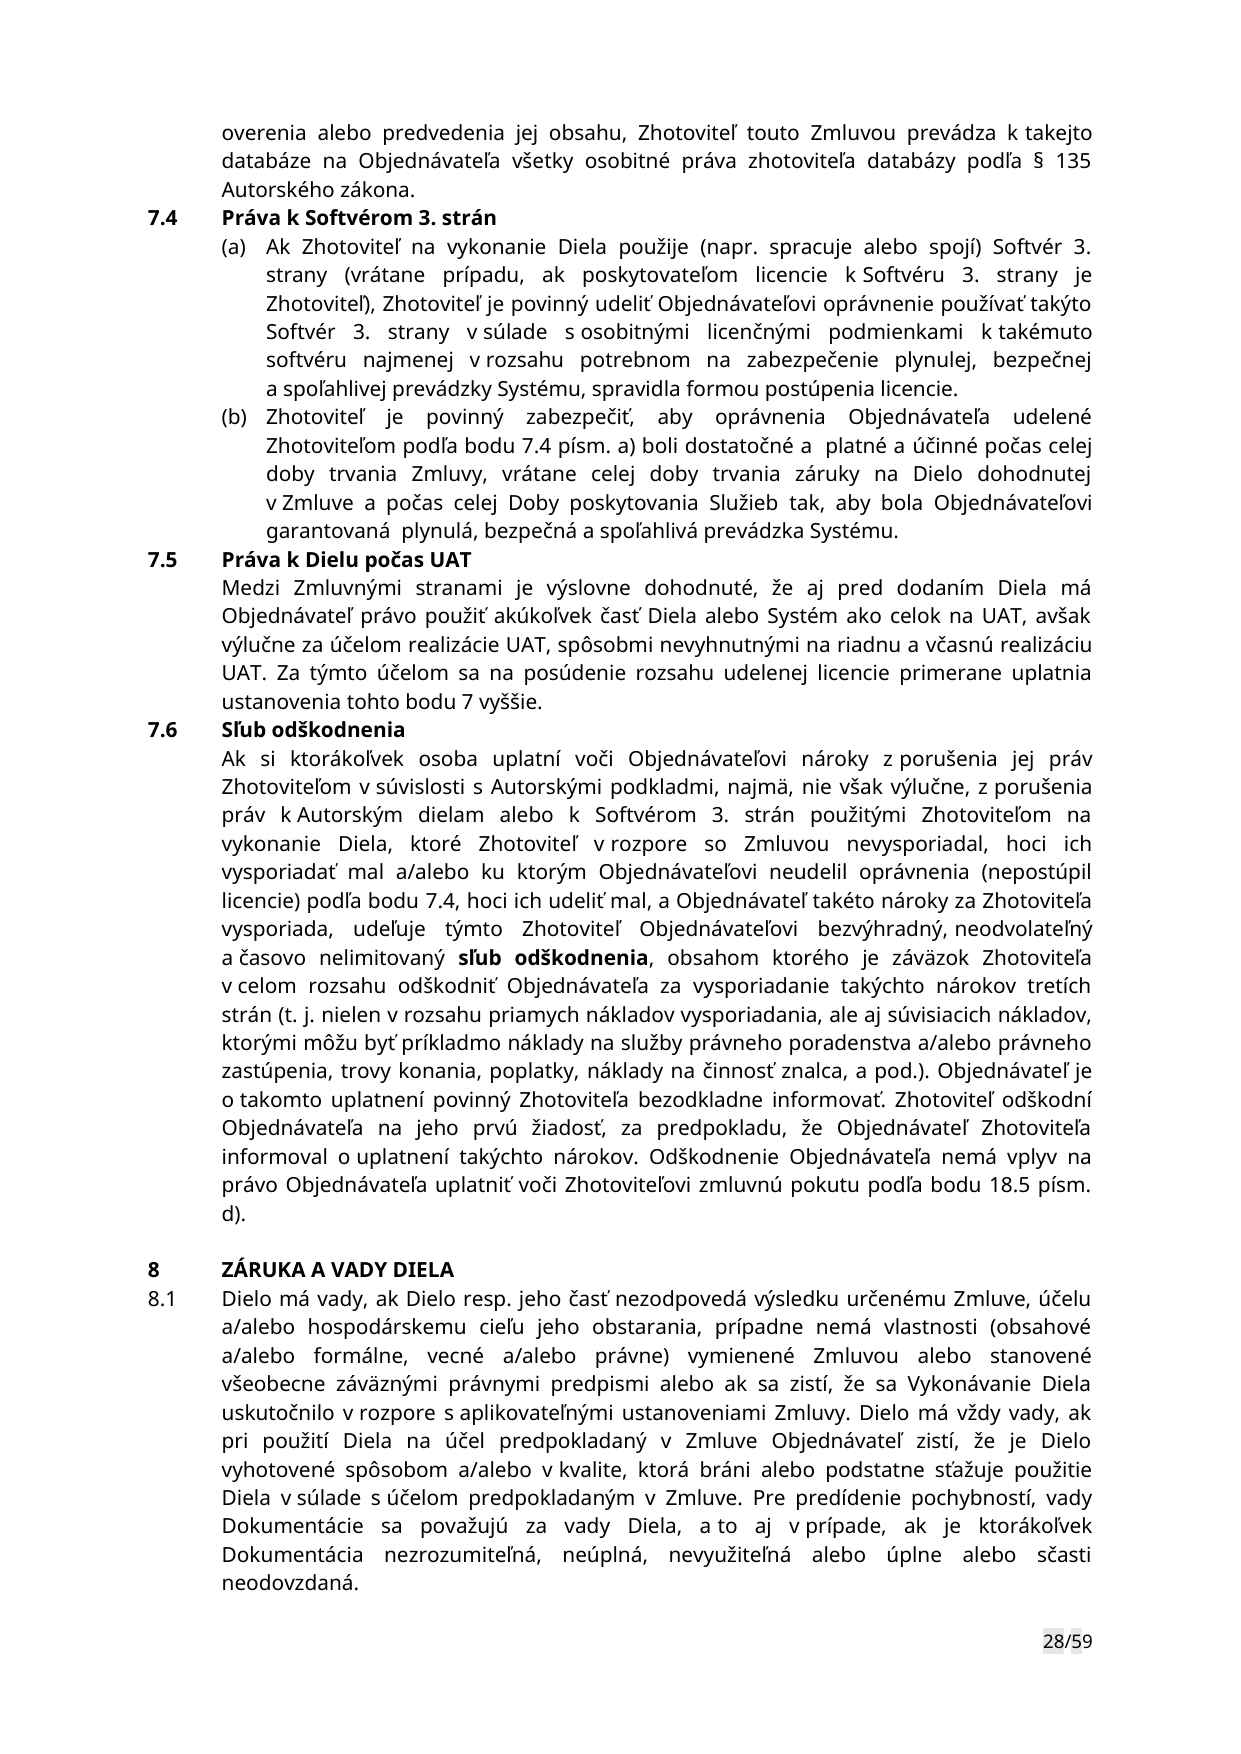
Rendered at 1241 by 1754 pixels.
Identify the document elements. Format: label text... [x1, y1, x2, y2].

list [221, 118, 1093, 203]
text 8 ZÁRUKA A VADY DIELA [148, 1256, 1093, 1284]
text 7.6 Sľub odškodnenia [148, 715, 1093, 744]
text 7.5 Práva k Dielu počas UAT [148, 545, 1093, 573]
text 8.1 Dielo má vady, ak Dielo resp. jeho časť nezodpovedá výsledku určenému Zmluve, účelu a/alebo hospodárskemu cieľu jeho obstarania, prípadne nemá vlastnosti (obsahové a/alebo formálne, vecné a/alebo právne) vymienené Zmluvou alebo stanovené všeobecne záväznými právnymi predpismi alebo ak sa zistí, že sa Vykonávanie Diela uskutočnilo v rozpore s aplikovateľnými ustanoveniami Zmluvy. Dielo má vždy vady, ak pri použití Diela na účel predpokladaný v Zmluve Objednávateľ zistí, že je Dielo vyhotovené spôsobom a/alebo v kvalite, ktorá bráni alebo podstatne sťažuje použitie Diela v súlade s účelom predpokladaným v Zmluve. Pre predídenie pochybností, vady Dokumentácie sa považujú za vady Diela, a to aj v prípade, ak je ktorákoľvek Dokumentácia nezrozumiteľná, neúplná, nevyužiteľná alebo úplne alebo sčasti neodovzdaná. [148, 1284, 1093, 1597]
list (a) Ak Zhotoviteľ na vykonanie Diela použije (napr. spracuje alebo spojí) Softvér 3. strany (vrátane prípadu, ak poskytovateľom licencie k Softvéru 3. strany je Zhotoviteľ), Zhotoviteľ je povinný udeliť Objednávateľovi oprávnenie používať takýto Softvér 3. strany v súlade s osobitnými licenčnými podmienkami k takémuto softvéru najmenej v rozsahu potrebnom na zabezpečenie plynulej, bezpečnej a spoľahlivej prevádzky Systému, spravidla formou postúpenia licencie. [221, 232, 1093, 402]
text 7.4 Práva k Softvérom 3. strán [148, 203, 1093, 232]
list (b) Zhotoviteľ je povinný zabezpečiť, aby oprávnenia Objednávateľa udelené Zhotoviteľom podľa bodu 7.4 písm. a) boli dostatočné a platné a účinné počas celej doby trvania Zmluvy, vrátane celej doby trvania záruky na Dielo dohodnutej v Zmluve a počas celej Doby poskytovania Služieb tak, aby bola Objednávateľovi garantovaná plynulá, bezpečná a spoľahlivá prevádzka Systému. [221, 402, 1093, 545]
text Medzi Zmluvnými stranami je výslovne dohodnuté, že aj pred dodaním Diela má Objednávateľ právo použiť akúkoľvek časť Diela alebo Systém ako celok na UAT, avšak výlučne za účelom realizácie UAT, spôsobmi nevyhnutnými na riadnu a včasnú realizáciu UAT. Za týmto účelom sa na posúdenie rozsahu udelenej licencie primerane uplatnia ustanovenia tohto bodu 7 vyššie. [221, 573, 1093, 715]
text Ak si ktorákoľvek osoba uplatní voči Objednávateľovi nároky z porušenia jej práv Zhotoviteľom v súvislosti s Autorskými podkladmi, najmä, nie však výlučne, z porušenia práv k Autorským dielam alebo k Softvérom 3. strán použitými Zhotoviteľom na vykonanie Diela, ktoré Zhotoviteľ v rozpore so Zmluvou nevysporiadal, hoci ich vysporiadať mal a/alebo ku ktorým Objednávateľovi neudelil oprávnenia (nepostúpil licencie) podľa bodu 7.4, hoci ich udeliť mal, a Objednávateľ takéto nároky za Zhotoviteľa vysporiada, udeľuje týmto Zhotoviteľ Objednávateľovi bezvýhradný, neodvolateľný a časovo nelimitovaný sľub odškodnenia, obsahom ktorého je záväzok Zhotoviteľa v celom rozsahu odškodniť Objednávateľa za vysporiadanie takýchto nárokov tretích strán (t. j. nielen v rozsahu priamych nákladov vysporiadania, ale aj súvisiacich nákladov, ktorými môžu byť príkladmo náklady na služby právneho poradenstva a/alebo právneho zastúpenia, trovy konania, poplatky, náklady na činnosť znalca, a pod.). Objednávateľ je o takomto uplatnení povinný Zhotoviteľa bezodkladne informovať. Zhotoviteľ odškodní Objednávateľa na jeho prvú žiadosť, za predpokladu, že Objednávateľ Zhotoviteľa informoval o uplatnení takýchto nárokov. Odškodnenie Objednávateľa nemá vplyv na právo Objednávateľa uplatniť voči Zhotoviteľovi zmluvnú pokutu podľa bodu 18.5 písm. d). [221, 744, 1093, 1227]
